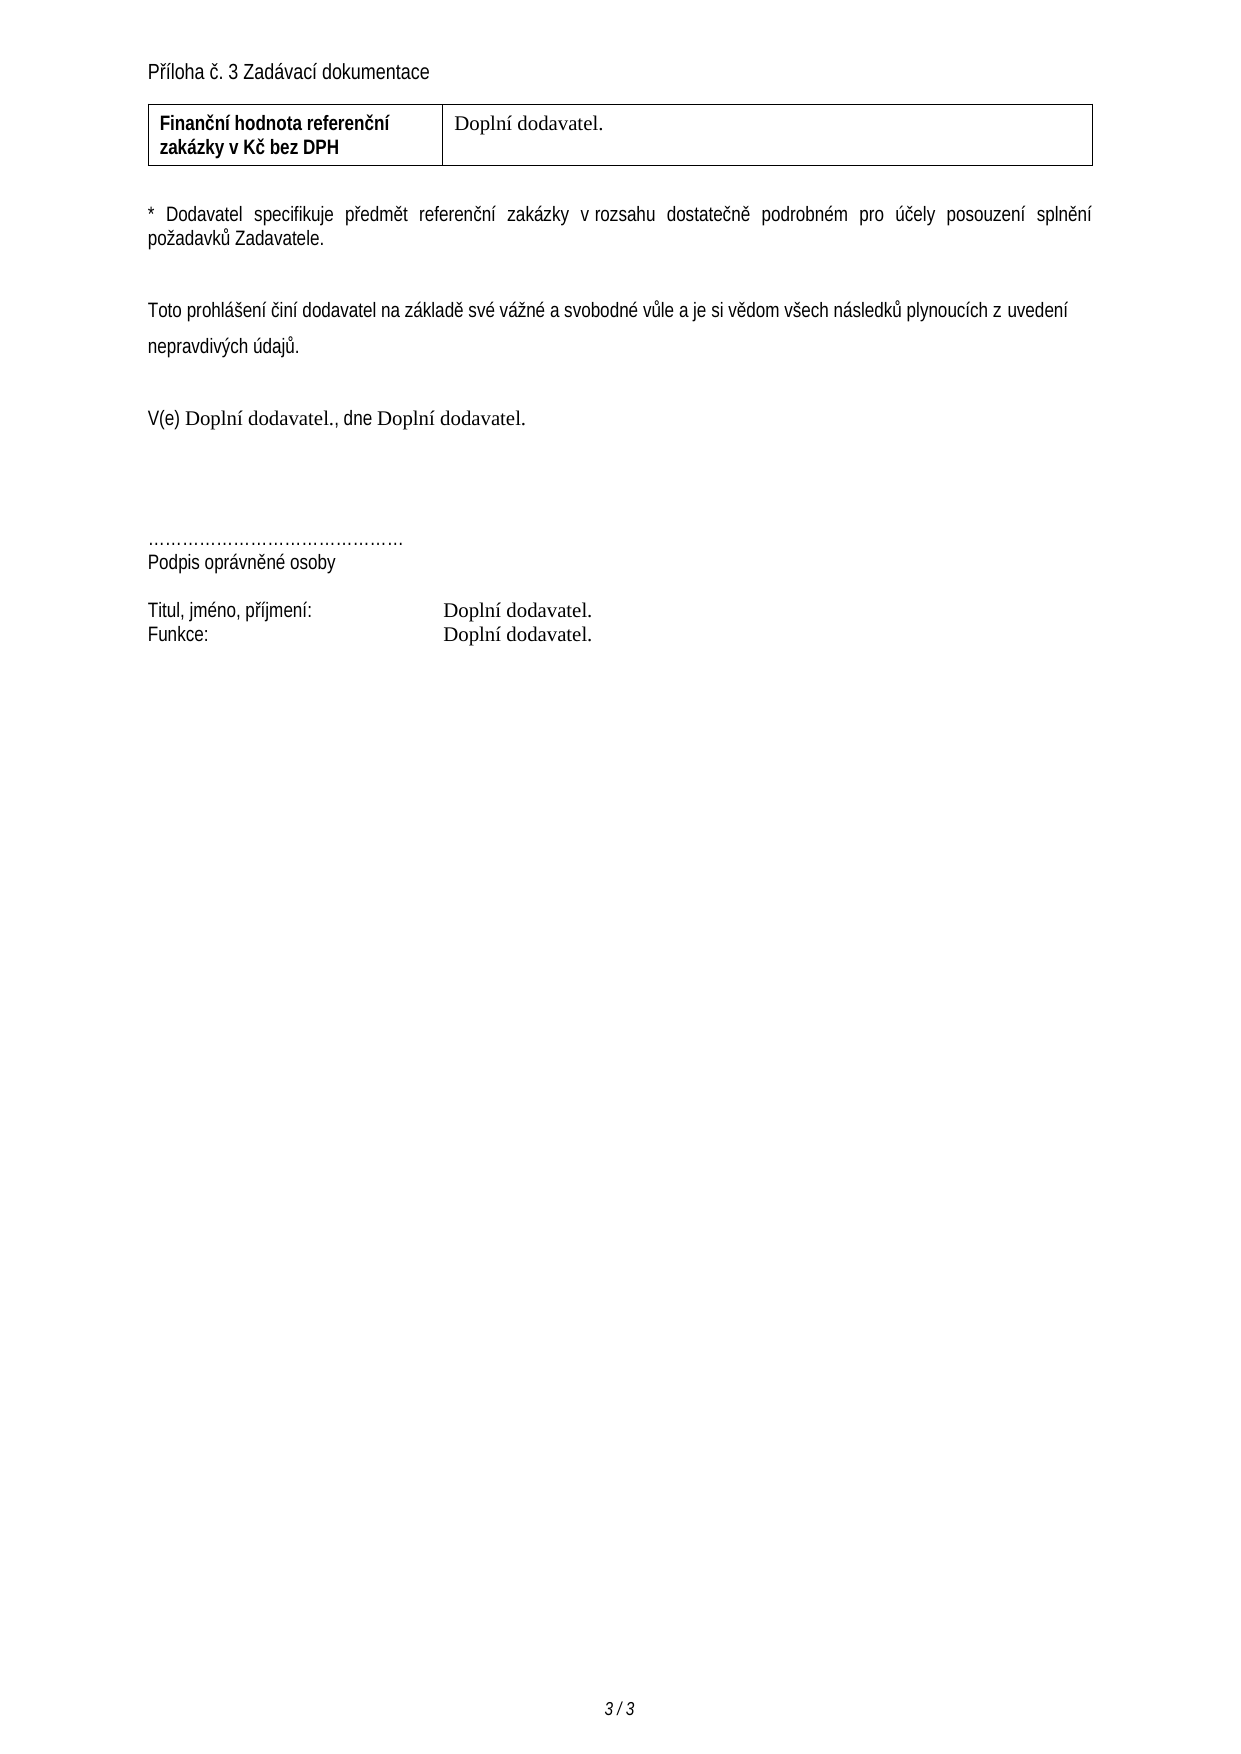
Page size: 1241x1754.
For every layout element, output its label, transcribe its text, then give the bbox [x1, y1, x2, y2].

text ……………………………………… [148, 526, 1092, 550]
table_cell [443, 105, 1092, 165]
text V(e) , dne [148, 406, 1092, 430]
text Toto prohlášení činí dodavatel na základě své vážné a svobodné vůle a je si vědom všech následků plynoucích z uvedení nepravdivých údajů. [148, 298, 1092, 358]
text Podpis oprávněné osoby [148, 550, 1092, 574]
table_cell Finanční hodnota referenční zakázky v Kč bez DPH [149, 105, 442, 165]
text Funkce: [148, 622, 1092, 646]
text Titul, jméno, příjmení: [148, 598, 1092, 622]
text * Dodavatel specifikuje předmět referenční zakázky v rozsahu dostatečně podrobném pro účely posouzení splnění požadavků Zadavatele. [148, 202, 1092, 250]
